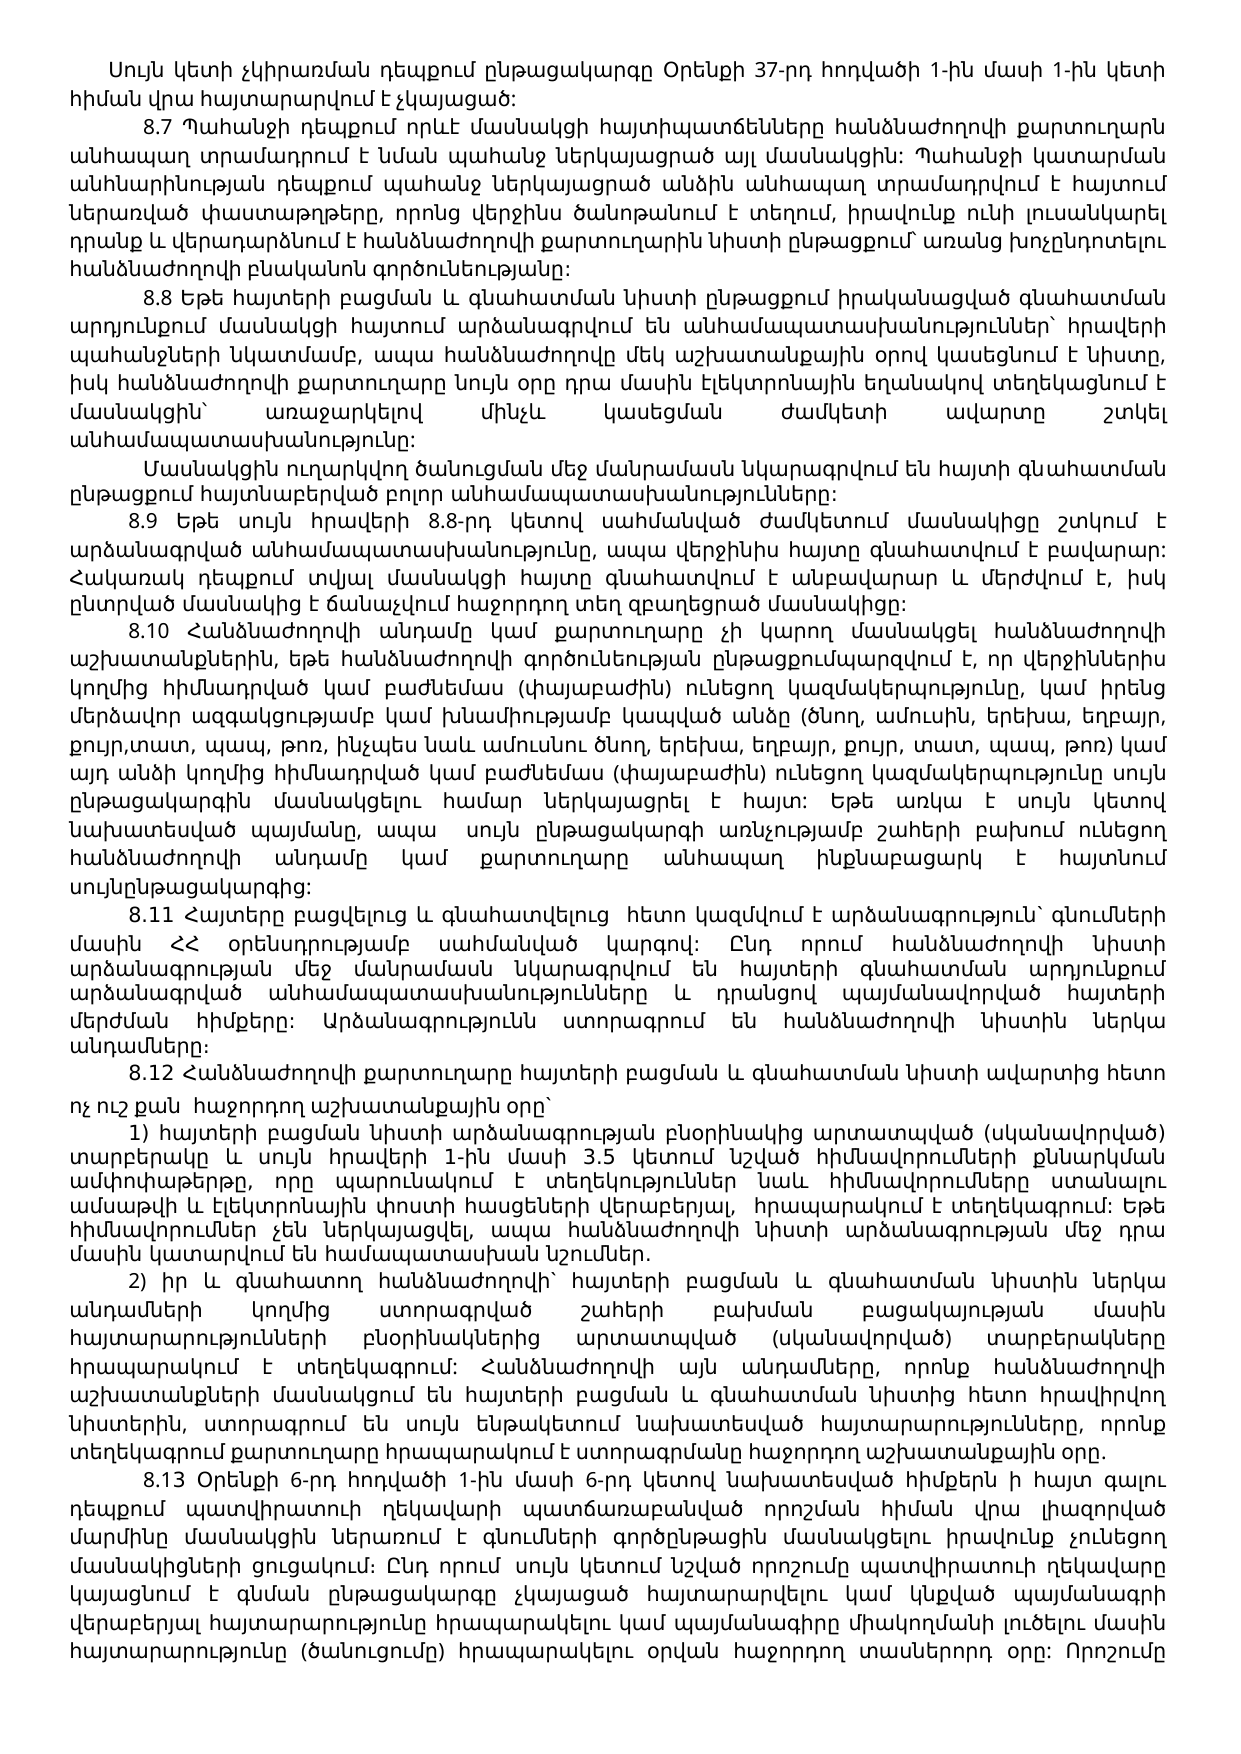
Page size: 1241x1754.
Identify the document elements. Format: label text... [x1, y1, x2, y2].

text 8.12 Հանձնաժողովի քարտուղարը հայտերի բացման և գնահատման նիստի ավարտից հետո ոչ ուշ քան հաջորդող աշխատանքային օրը` [69, 1058, 1167, 1121]
text Մասնակցին ուղարկվող ծանուցման մեջ մանրամասն նկարագրվում են հայտի գնահատման ընթացքում հայտնաբերված բոլոր անհամապատասխանությունները: [69, 454, 1167, 506]
text Սույն կետի չկիրառման դեպքում ընթացակարգը Օրենքի 37-րդ հոդվածի 1-ին մասի 1-ին կետի հիման վրա հայտարարվում է չկայացած: [69, 56, 1167, 112]
text 2) իր և գնահատող հանձնաժողովի` հայտերի բացման և գնահատման նիստին ներկա անդամների կողմից ստորագրված շահերի բախման բացակայության մասին հայտարարությունների բնօրինակներից արտատպված (սկանավորված) տարբերակները հրապարակում է տեղեկագրում: Հանձնաժողովի այն անդամները, որոնք հանձնաժողովի աշխատանքների մասնակցում են հայտերի բացման և գնահատման նիստից հետո հրավիրվող նիստերին, ստորագրում են սույն ենթակետում նախատեսված հայտարարությունները, որոնք տեղեկագրում քարտուղարը հրապարակում է ստորագրմանը հաջորդող աշխատանքային օրը. [69, 1267, 1167, 1466]
text 8.10 Հանձնաժողովի անդամը կամ քարտուղարը չի կարող մասնակցել հանձնաժողովի աշխատանքներին, եթե հանձնաժողովի գործունեության ընթացքումպարզվում է, որ վերջիններիս կողմից հիմնադրված կամ բաժնեմաս (փայաբաժին) ունեցող կազմակերպությունը, կամ իրենց մերձավոր ազգակցությամբ կամ խնամիությամբ կապված անձը (ծնող, ամուսին, երեխա, եղբայր, քույր,տատ, պապ, թոռ, ինչպես նաև ամուսնու ծնող, երեխա, եղբայր, քույր, տատ, պապ, թոռ) կամ այդ անձի կողմից հիմնադրված կամ բաժնեմաս (փայաբաժին) ունեցող կազմակերպությունը սույն ընթացակարգին մասնակցելու համար ներկայացրել է հայտ: Եթե առկա է սույն կետով նախատեսված պայմանը, ապա սույն ընթացակարգի առնչությամբ շահերի բախում ունեցող հանձնաժողովի անդամը կամ քարտուղարը անհապաղ ինքնաբացարկ է հայտնում սույնընթացակարգից: [69, 616, 1167, 900]
text 8.8 Եթե հայտերի բացման և գնահատման նիստի ընթացքում իրականացված գնահատման արդյունքում մասնակցի հայտում արձանագրվում են անհամապատասխանություններ՝ հրավերի պահանջների նկատմամբ, ապա հանձնաժողովը մեկ աշխատանքային օրով կասեցնում է նիստը, իսկ հանձնաժողովի քարտուղարը նույն օրը դրա մասին էլեկտրոնային եղանակով տեղեկացնում է մասնակցին՝ առաջարկելով մինչև կասեցման ժամկետի ավարտը շտկել անհամապատասխանությունը: [69, 283, 1167, 454]
text 1) հայտերի բացման նիստի արձանագրության բնօրինակից արտատպված (սկանավորված) տարբերակը և սույն հրավերի 1-ին մասի 3.5 կետում նշված հիմնավորումների քննարկման ամփոփաթերթը, որը պարունակում է տեղեկություններ նաև հիմնավորումները ստանալու ամսաթվի և էլեկտրոնային փոստի հասցեների վերաբերյալ, հրապարակում է տեղեկագրում: Եթե հիմնավորումներ չեն ներկայացվել, ապա հանձնաժողովի նիստի արձանագրության մեջ դրա մասին կատարվում են համապատասխան նշումներ. [69, 1121, 1167, 1267]
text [69, 1466, 1167, 1665]
text 8.9 Եթե սույն հրավերի 8.8-րդ կետով սահմանված ժամկետում մասնակիցը շտկում է արձանագրված անհամապատասխանությունը, ապա վերջինիս հայտը գնահատվում է բավարար: Հակառակ դեպքում տվյալ մասնակցի հայտը գնահատվում է անբավարար և մերժվում է, իսկ ընտրված մասնակից է ճանաչվում հաջորդող տեղ զբաղեցրած մասնակիցը: [69, 506, 1167, 616]
text 8.7 Պահանջի դեպքում որևէ մասնակցի հայտիպատճենները հանձնաժողովի քարտուղարն անհապաղ տրամադրում է նման պահանջ ներկայացրած այլ մասնակցին: Պահանջի կատարման անհնարինության դեպքում պահանջ ներկայացրած անձին անհապաղ տրամադրվում է հայտում ներառված փաստաթղթերը, որոնց վերջինս ծանոթանում է տեղում, իրավունք ունի լուսանկարել դրանք և վերադարձնում է հանձնաժողովի քարտուղարին նիստի ընթացքում՝ առանց խոչընդոտելու հանձնաժողովի բնականոն գործունեությանը: [69, 112, 1167, 283]
text 8.11 Հայտերը բացվելուց և գնահատվելուց հետո կազմվում է արձանագրություն` գնումների մասին ՀՀ օրենսդրությամբ սահմանված կարգով: Ընդ որում հանձնաժողովի նիստի արձանագրության մեջ մանրամասն նկարագրվում են հայտերի գնահատման արդյունքում արձանագրված անհամապատասխանությունները և դրանցով պայմանավորված հայտերի մերժման հիմքերը: Արձանագրությունն ստորագրում են հանձնաժողովի նիստին ներկա անդամները։ [69, 900, 1167, 1058]
